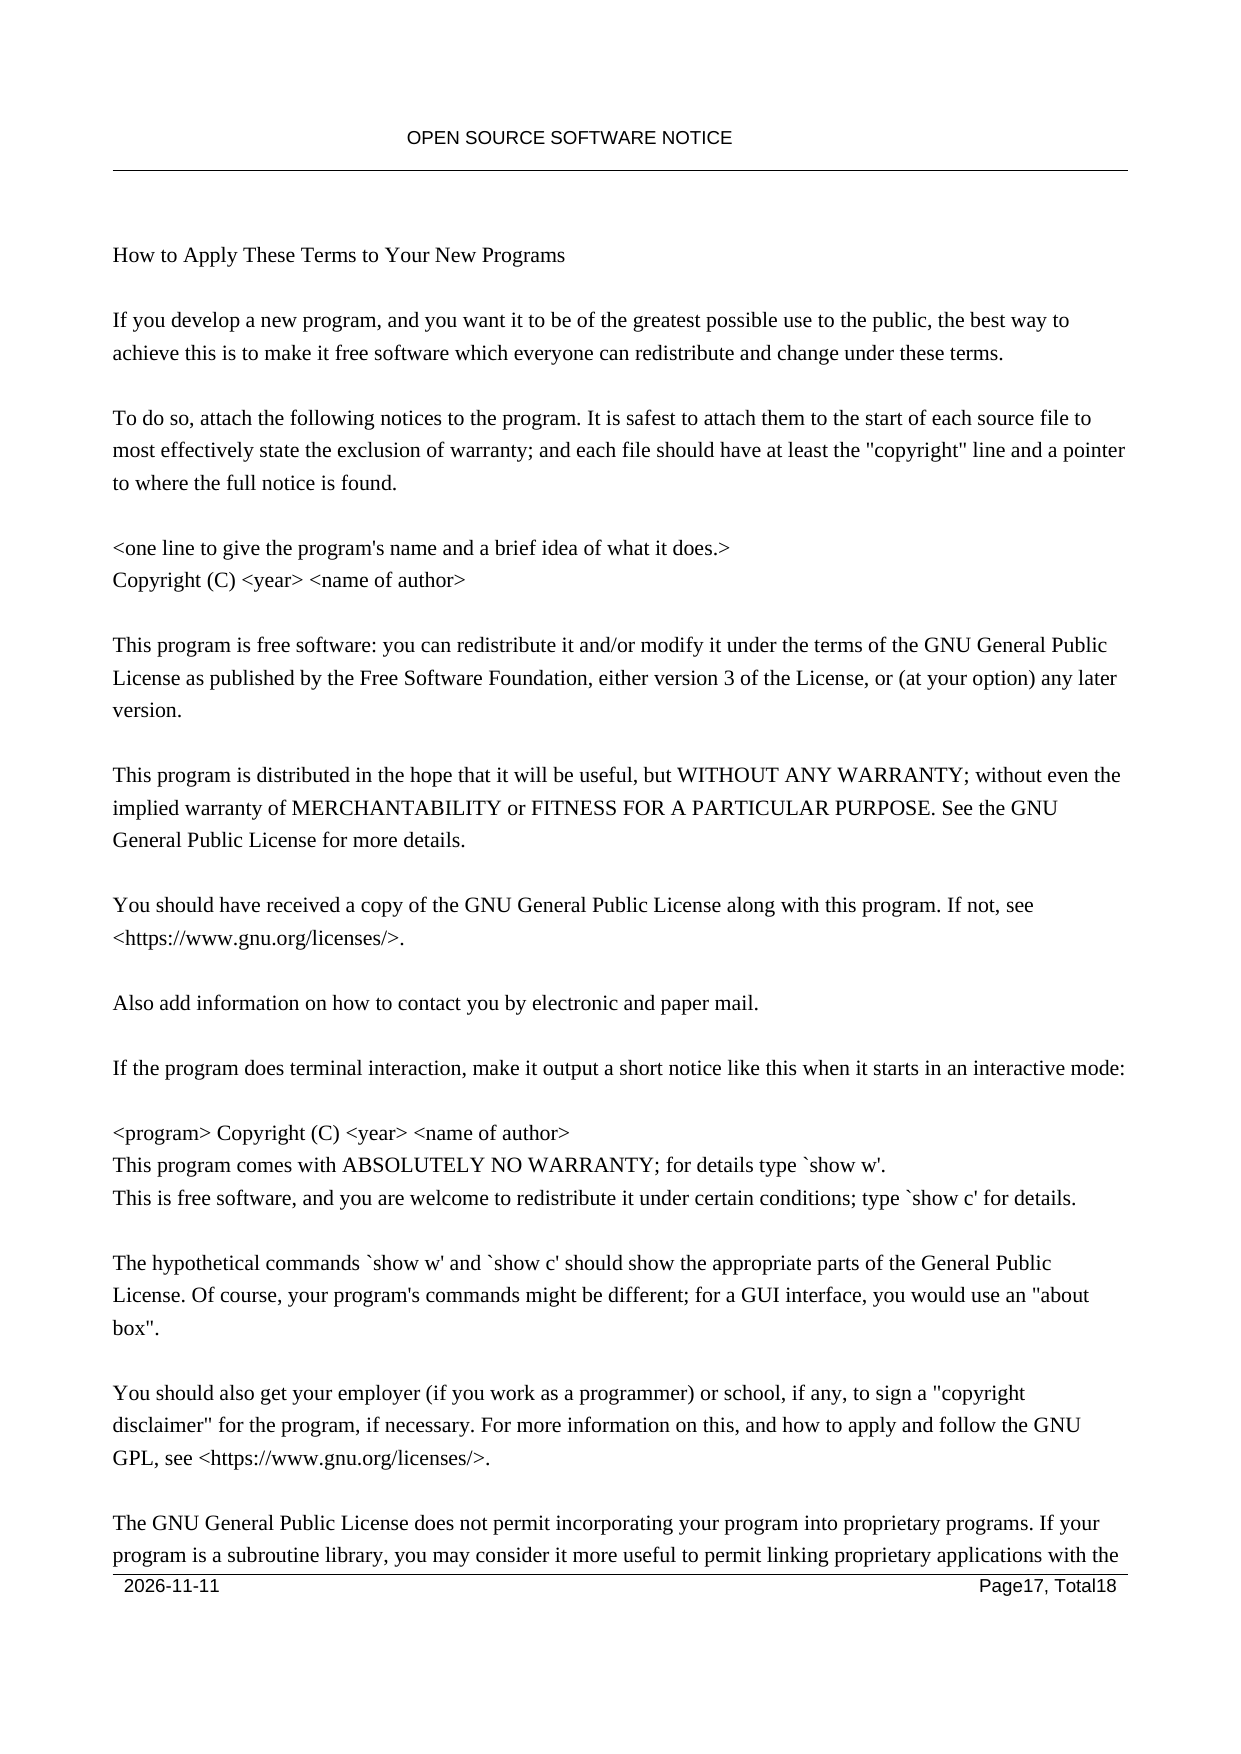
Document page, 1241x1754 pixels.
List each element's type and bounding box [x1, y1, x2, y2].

text [112, 206, 1128, 1571]
